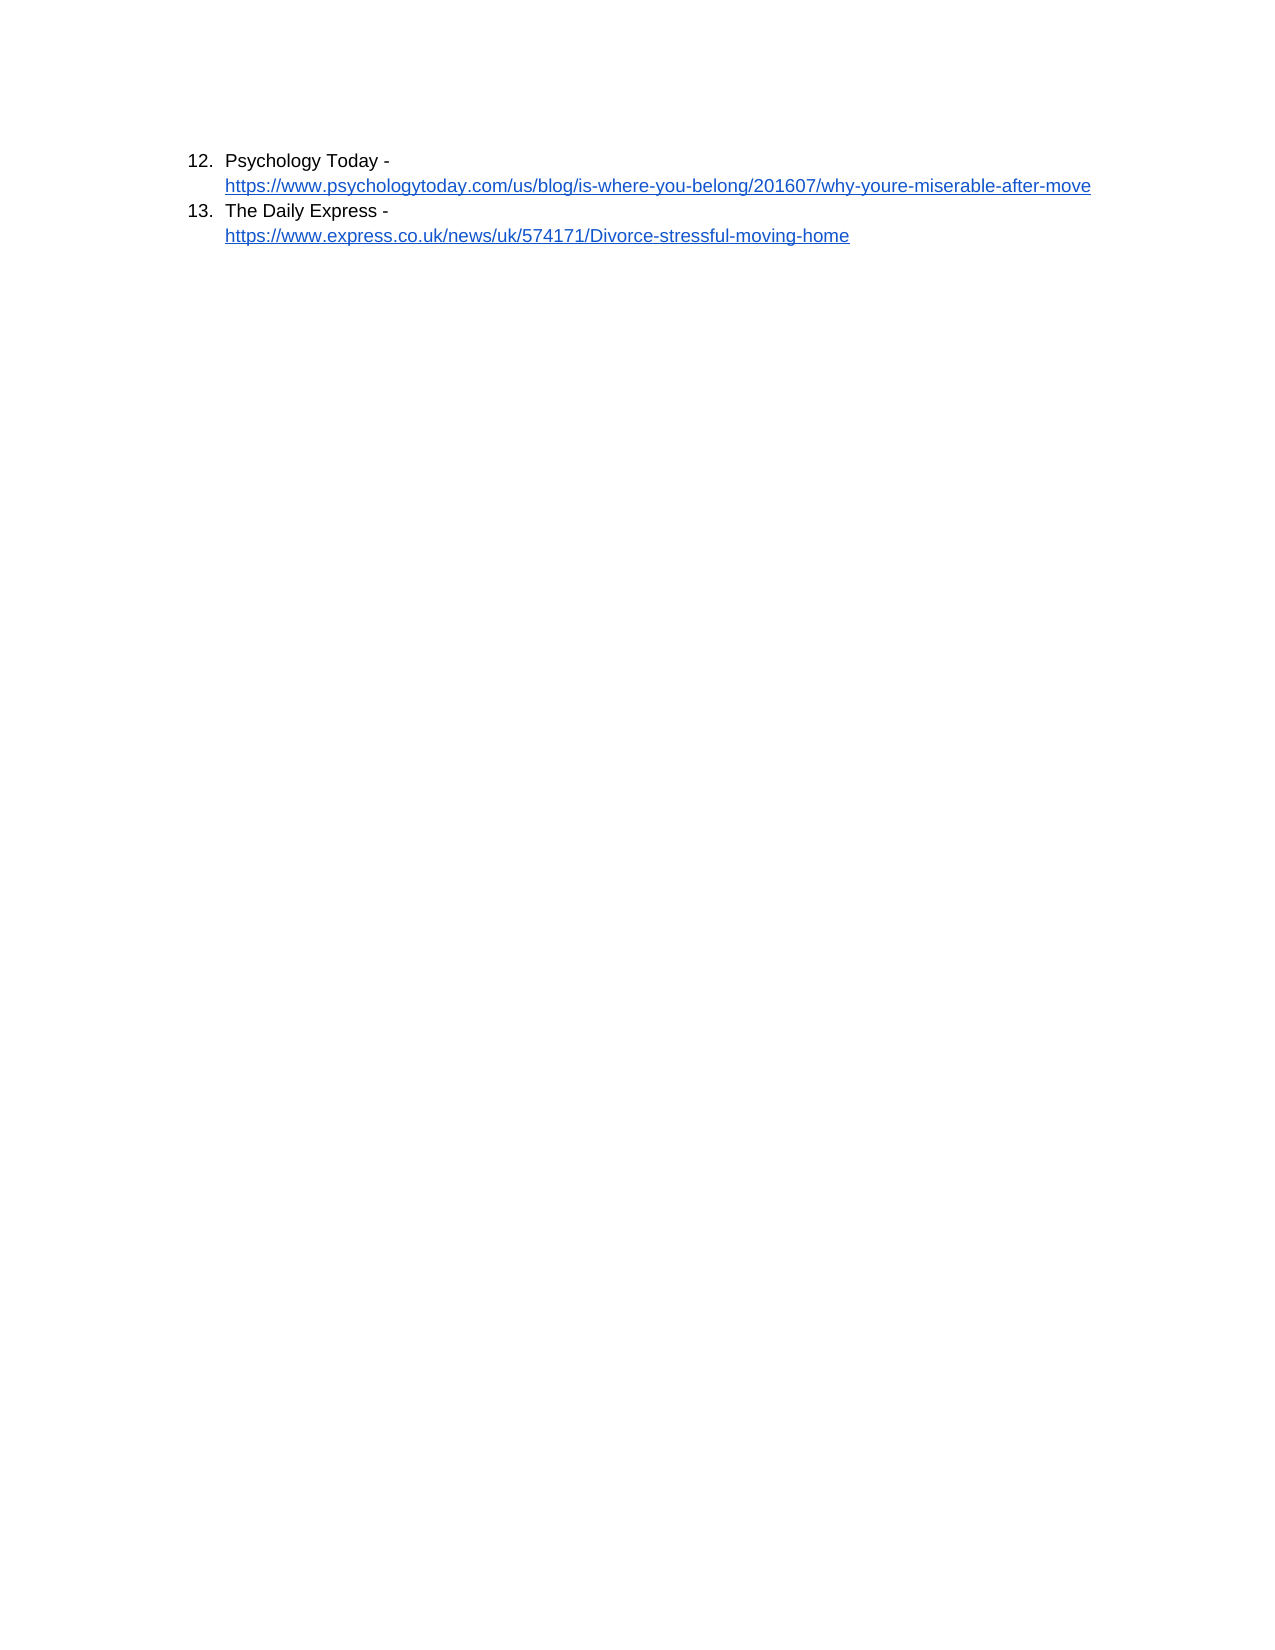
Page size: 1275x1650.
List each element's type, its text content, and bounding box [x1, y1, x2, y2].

list The Daily Express - https://www.express.co.uk/news/uk/574171/Divorce-stressful-moving-home [187, 199, 1125, 246]
list Psychology Today - https://www.psychologytoday.com/us/blog/is-where-you-belong/201607/why-youre-miserable-after-move [187, 150, 1125, 196]
